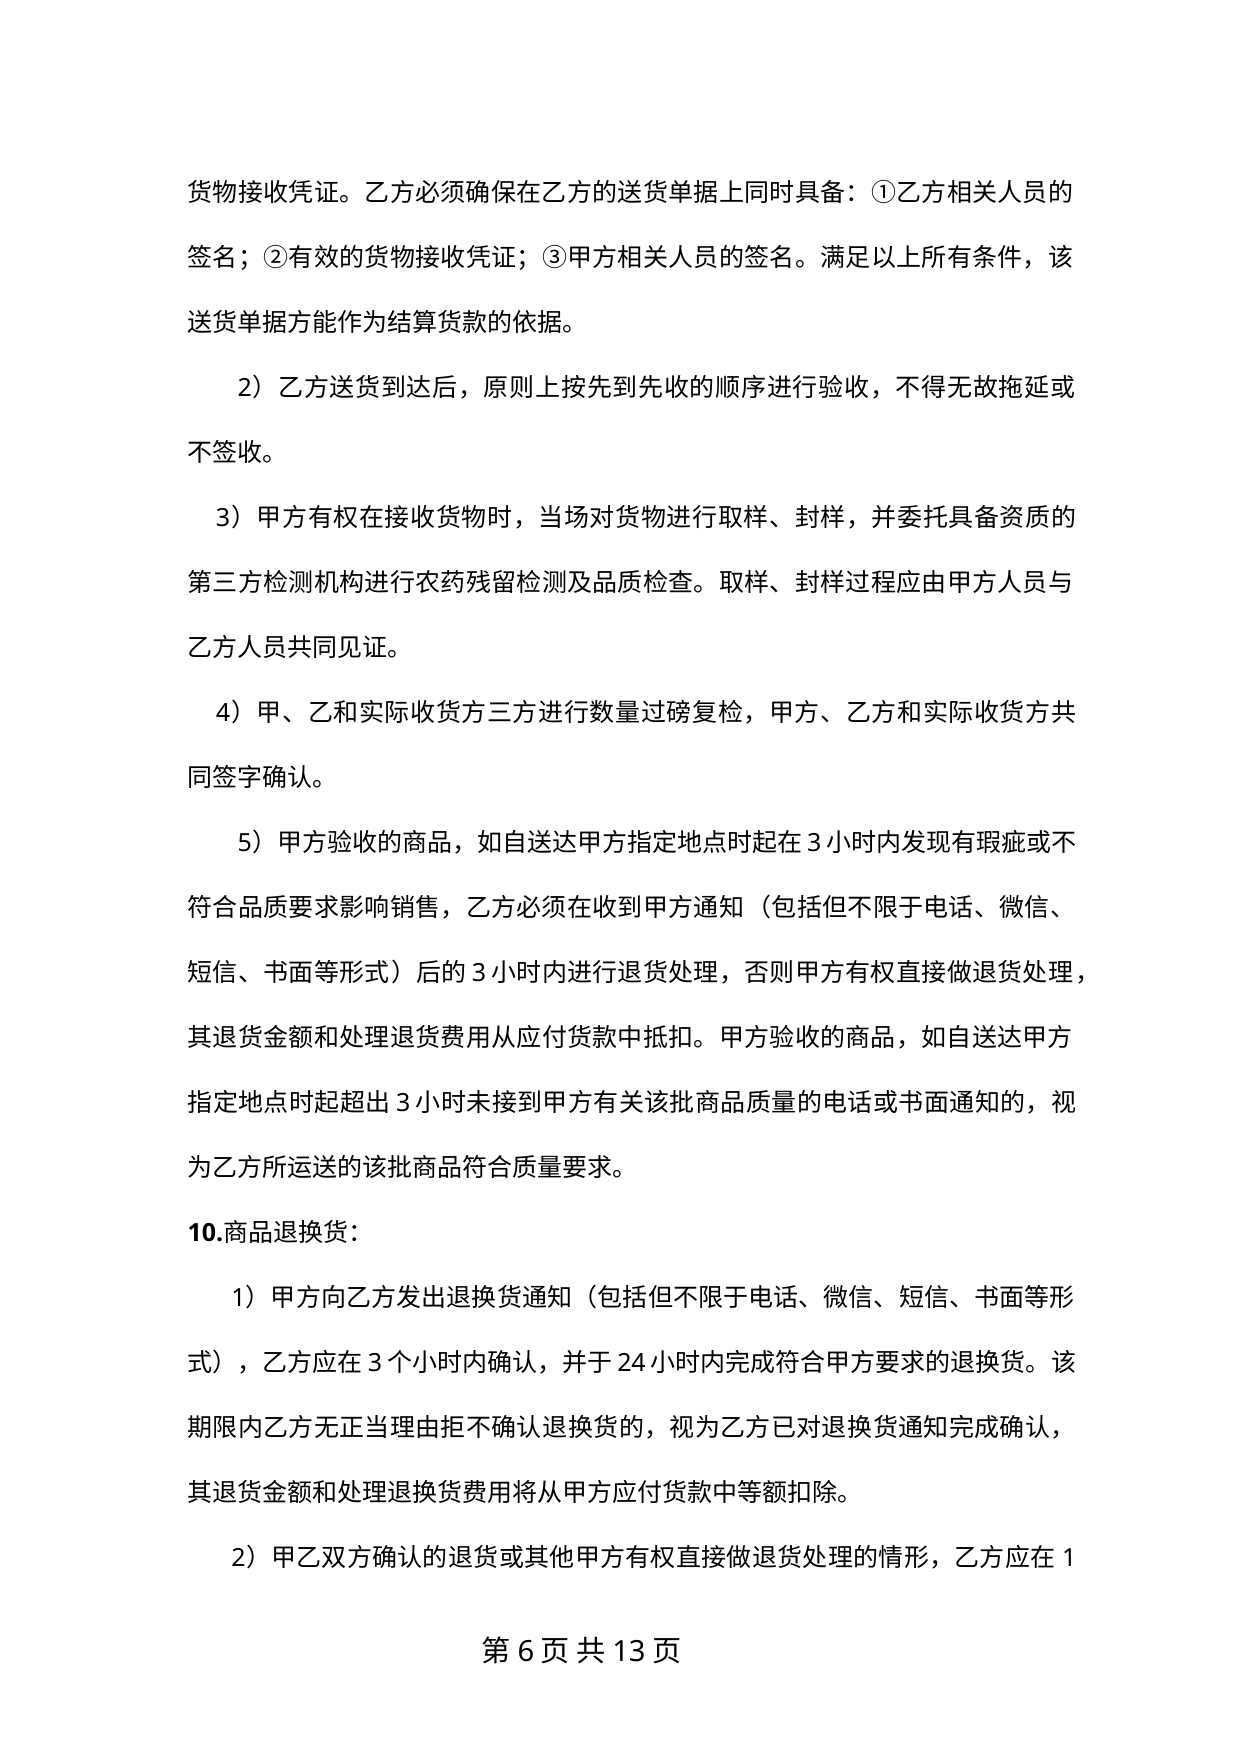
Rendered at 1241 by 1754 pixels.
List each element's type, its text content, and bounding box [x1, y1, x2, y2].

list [187, 1523, 1076, 1588]
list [187, 158, 1076, 353]
text 3）甲方有权在接收货物时，当场对货物进行取样、封样，并委托具备资质的第三方检测机构进行农药残留检测及品质检查。取样、封样过程应由甲方人员与乙方人员共同见证。 [187, 483, 1076, 678]
list 2）乙方送货到达后，原则上按先到先收的顺序进行验收，不得无故拖延或不签收。 [187, 353, 1076, 483]
text 10.商品退换货： [187, 1198, 1076, 1263]
list 1）甲方向乙方发出退换货通知（包括但不限于电话、微信、短信、书面等形式），乙方应在3个小时内确认，并于24小时内完成符合甲方要求的退换货。该期限内乙方无正当理由拒不确认退换货的，视为乙方已对退换货通知完成确认，其退货金额和处理退换货费用将从甲方应付货款中等额扣除。 [187, 1263, 1076, 1523]
list 5）甲方验收的商品，如自送达甲方指定地点时起在3小时内发现有瑕疵或不符合品质要求影响销售，乙方必须在收到甲方通知（包括但不限于电话、微信、短信、书面等形式）后的3小时内进行退货处理，否则甲方有权直接做退货处理，其退货金额和处理退货费用从应付货款中抵扣。甲方验收的商品，如自送达甲方指定地点时起超出3小时未接到甲方有关该批商品质量的电话或书面通知的，视为乙方所运送的该批商品符合质量要求。 [187, 808, 1076, 1198]
text 4）甲、乙和实际收货方三方进行数量过磅复检，甲方、乙方和实际收货方共同签字确认。 [187, 678, 1076, 808]
